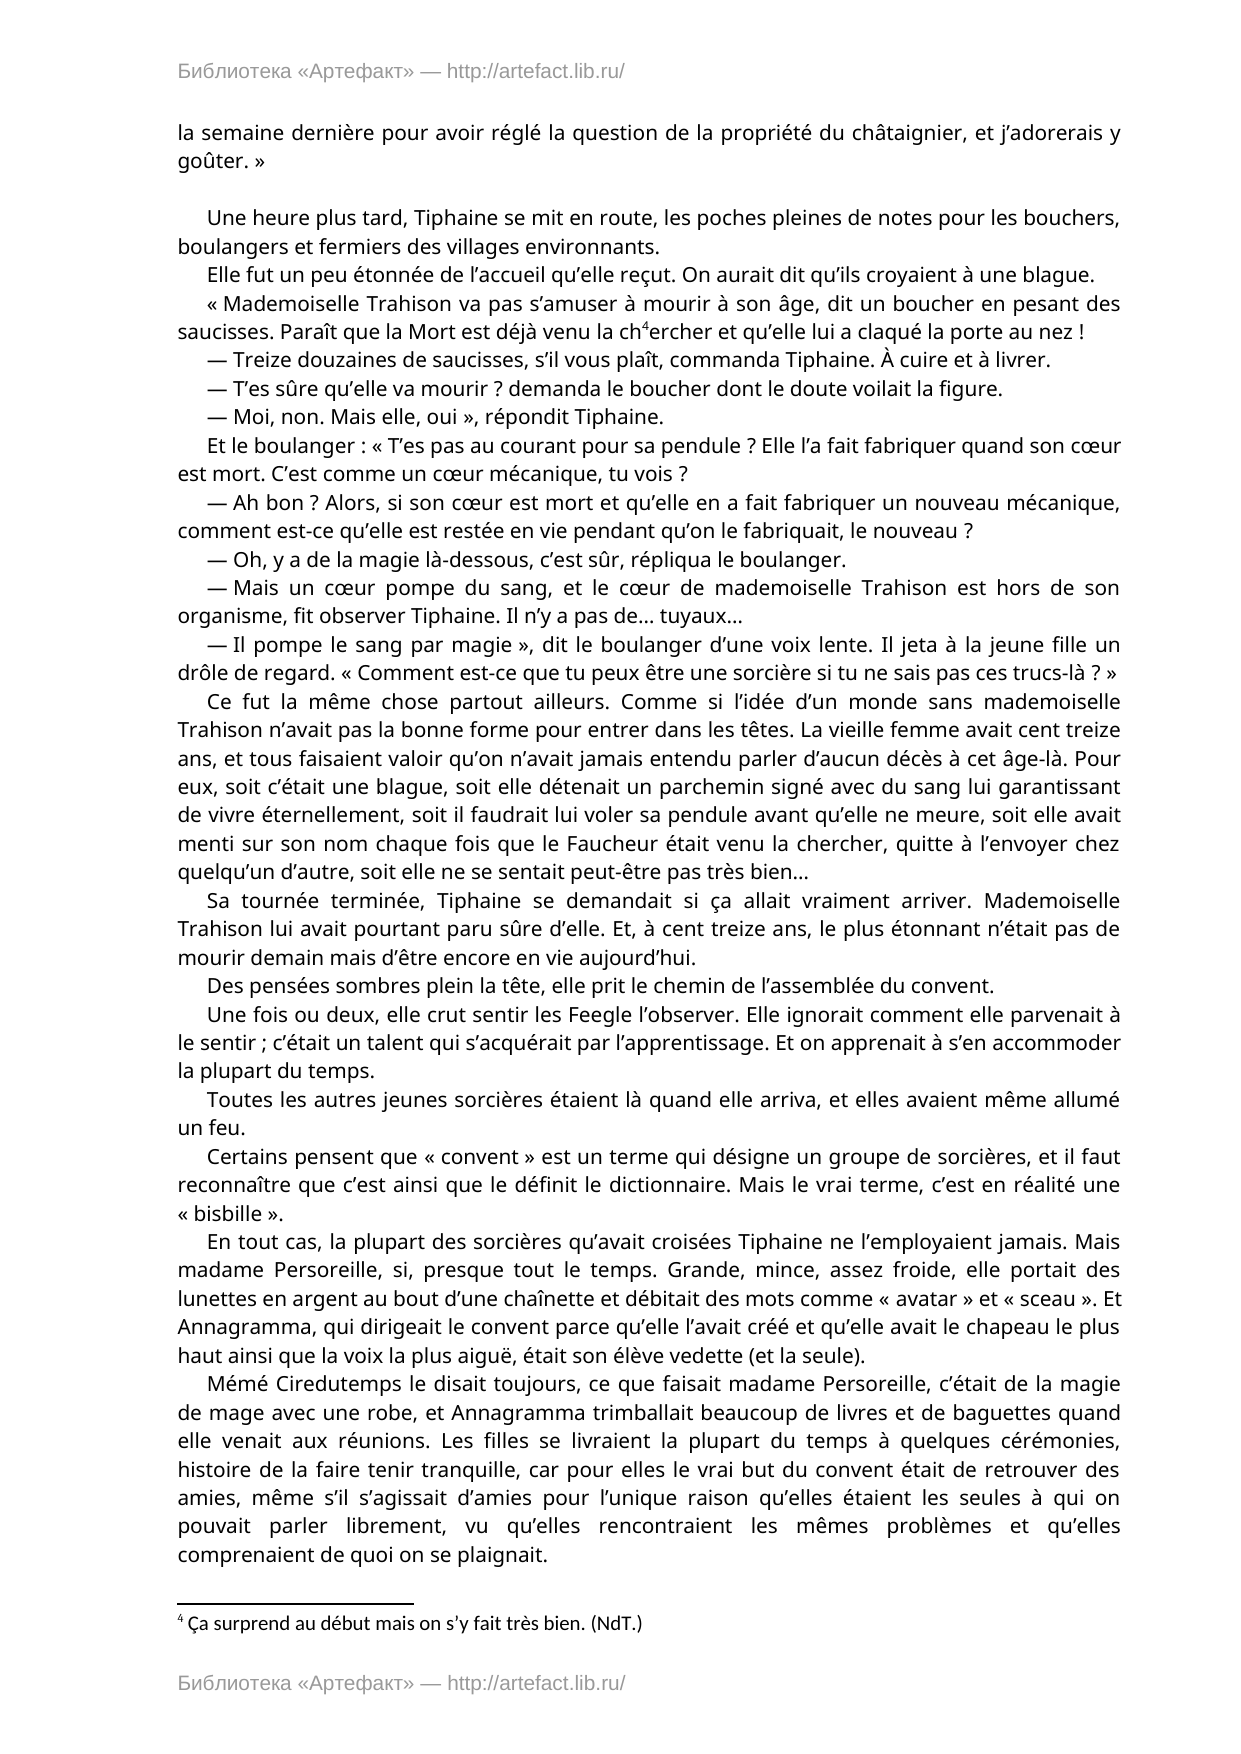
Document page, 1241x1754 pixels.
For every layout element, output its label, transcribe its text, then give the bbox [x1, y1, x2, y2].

text Une heure plus tard, Tiphaine se mit en route, les poches pleines de notes pour les bouchers, boulangers et fermiers des villages environnants. [177, 203, 1122, 260]
text Elle fut un peu étonnée de l’accueil qu’elle reçut. On aurait dit qu’ils croyaient à une blague. [177, 260, 1122, 289]
text — Mais un cœur pompe du sang, et le cœur de mademoiselle Trahison est hors de son organisme, fit observer Tiphaine. Il n’y a pas de… tuyaux… [177, 573, 1122, 630]
text — Moi, non. Mais elle, oui », répondit Tiphaine. [177, 402, 1122, 431]
text Sa tournée terminée, Tiphaine se demandait si ça allait vraiment arriver. Mademoiselle Trahison lui avait pourtant paru sûre d’elle. Et, à cent treize ans, le plus étonnant n’était pas de mourir demain mais d’être encore en vie aujourd’hui. [177, 886, 1122, 971]
text — T’es sûre qu’elle va mourir ? demanda le boucher dont le doute voilait la figure. [177, 374, 1122, 402]
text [177, 118, 1122, 175]
text « Mademoiselle Trahison va pas s’amuser à mourir à son âge, dit un boucher en pesant des saucisses. Paraît que la Mort est déjà venu la chercher et qu’elle lui a claqué la porte au nez ! [177, 289, 1122, 346]
text Des pensées sombres plein la tête, elle prit le chemin de l’assemblée du convent. [177, 971, 1122, 1000]
text — Ah bon ? Alors, si son cœur est mort et qu’elle en a fait fabriquer un nouveau mécanique, comment est-ce qu’elle est restée en vie pendant qu’on le fabriquait, le nouveau ? [177, 488, 1122, 545]
text Toutes les autres jeunes sorcières étaient là quand elle arriva, et elles avaient même allumé un feu. [177, 1085, 1122, 1142]
text — Il pompe le sang par magie », dit le boulanger d’une voix lente. Il jeta à la jeune fille un drôle de regard. « Comment est-ce que tu peux être une sorcière si tu ne sais pas ces trucs-là ? » [177, 630, 1122, 687]
text Une fois ou deux, elle crut sentir les Feegle l’observer. Elle ignorait comment elle parvenait à le sentir ; c’était un talent qui s’acquérait par l’apprentissage. Et on apprenait à s’en accommoder la plupart du temps. [177, 1000, 1122, 1085]
text Ce fut la même chose partout ailleurs. Comme si l’idée d’un monde sans mademoiselle Trahison n’avait pas la bonne forme pour entrer dans les têtes. La vieille femme avait cent treize ans, et tous faisaient valoir qu’on n’avait jamais entendu parler d’aucun décès à cet âge-là. Pour eux, soit c’était une blague, soit elle détenait un parchemin signé avec du sang lui garantissant de vivre éternellement, soit il faudrait lui voler sa pendule avant qu’elle ne meure, soit elle avait menti sur son nom chaque fois que le Faucheur était venu la chercher, quitte à l’envoyer chez quelqu’un d’autre, soit elle ne se sentait peut-être pas très bien… [177, 687, 1122, 886]
text En tout cas, la plupart des sorcières qu’avait croisées Tiphaine ne l’employaient jamais. Mais madame Persoreille, si, presque tout le temps. Grande, mince, assez froide, elle portait des lunettes en argent au bout d’une chaînette et débitait des mots comme « avatar » et « sceau ». Et Annagramma, qui dirigeait le convent parce qu’elle l’avait créé et qu’elle avait le chapeau le plus haut ainsi que la voix la plus aiguë, était son élève vedette (et la seule). [177, 1227, 1122, 1369]
text Mémé Ciredutemps le disait toujours, ce que faisait madame Persoreille, c’était de la magie de mage avec une robe, et Annagramma trimballait beaucoup de livres et de baguettes quand elle venait aux réunions. Les filles se livraient la plupart du temps à quelques cérémonies, histoire de la faire tenir tranquille, car pour elles le vrai but du convent était de retrouver des amies, même s’il s’agissait d’amies pour l’unique raison qu’elles étaient les seules à qui on pouvait parler librement, vu qu’elles rencontraient les mêmes problèmes et qu’elles comprenaient de quoi on se plaignait. [177, 1369, 1122, 1568]
text — Treize douzaines de saucisses, s’il vous plaît, commanda Tiphaine. À cuire et à livrer. [177, 346, 1122, 374]
text — Oh, y a de la magie là-dessous, c’est sûr, répliqua le boulanger. [177, 545, 1122, 573]
text Certains pensent que « convent » est un terme qui désigne un groupe de sorcières, et il faut reconnaître que c’est ainsi que le définit le dictionnaire. Mais le vrai terme, c’est en réalité une « bisbille ». [177, 1142, 1122, 1227]
text Et le boulanger : « T’es pas au courant pour sa pendule ? Elle l’a fait fabriquer quand son cœur est mort. C’est comme un cœur mécanique, tu vois ? [177, 431, 1122, 488]
